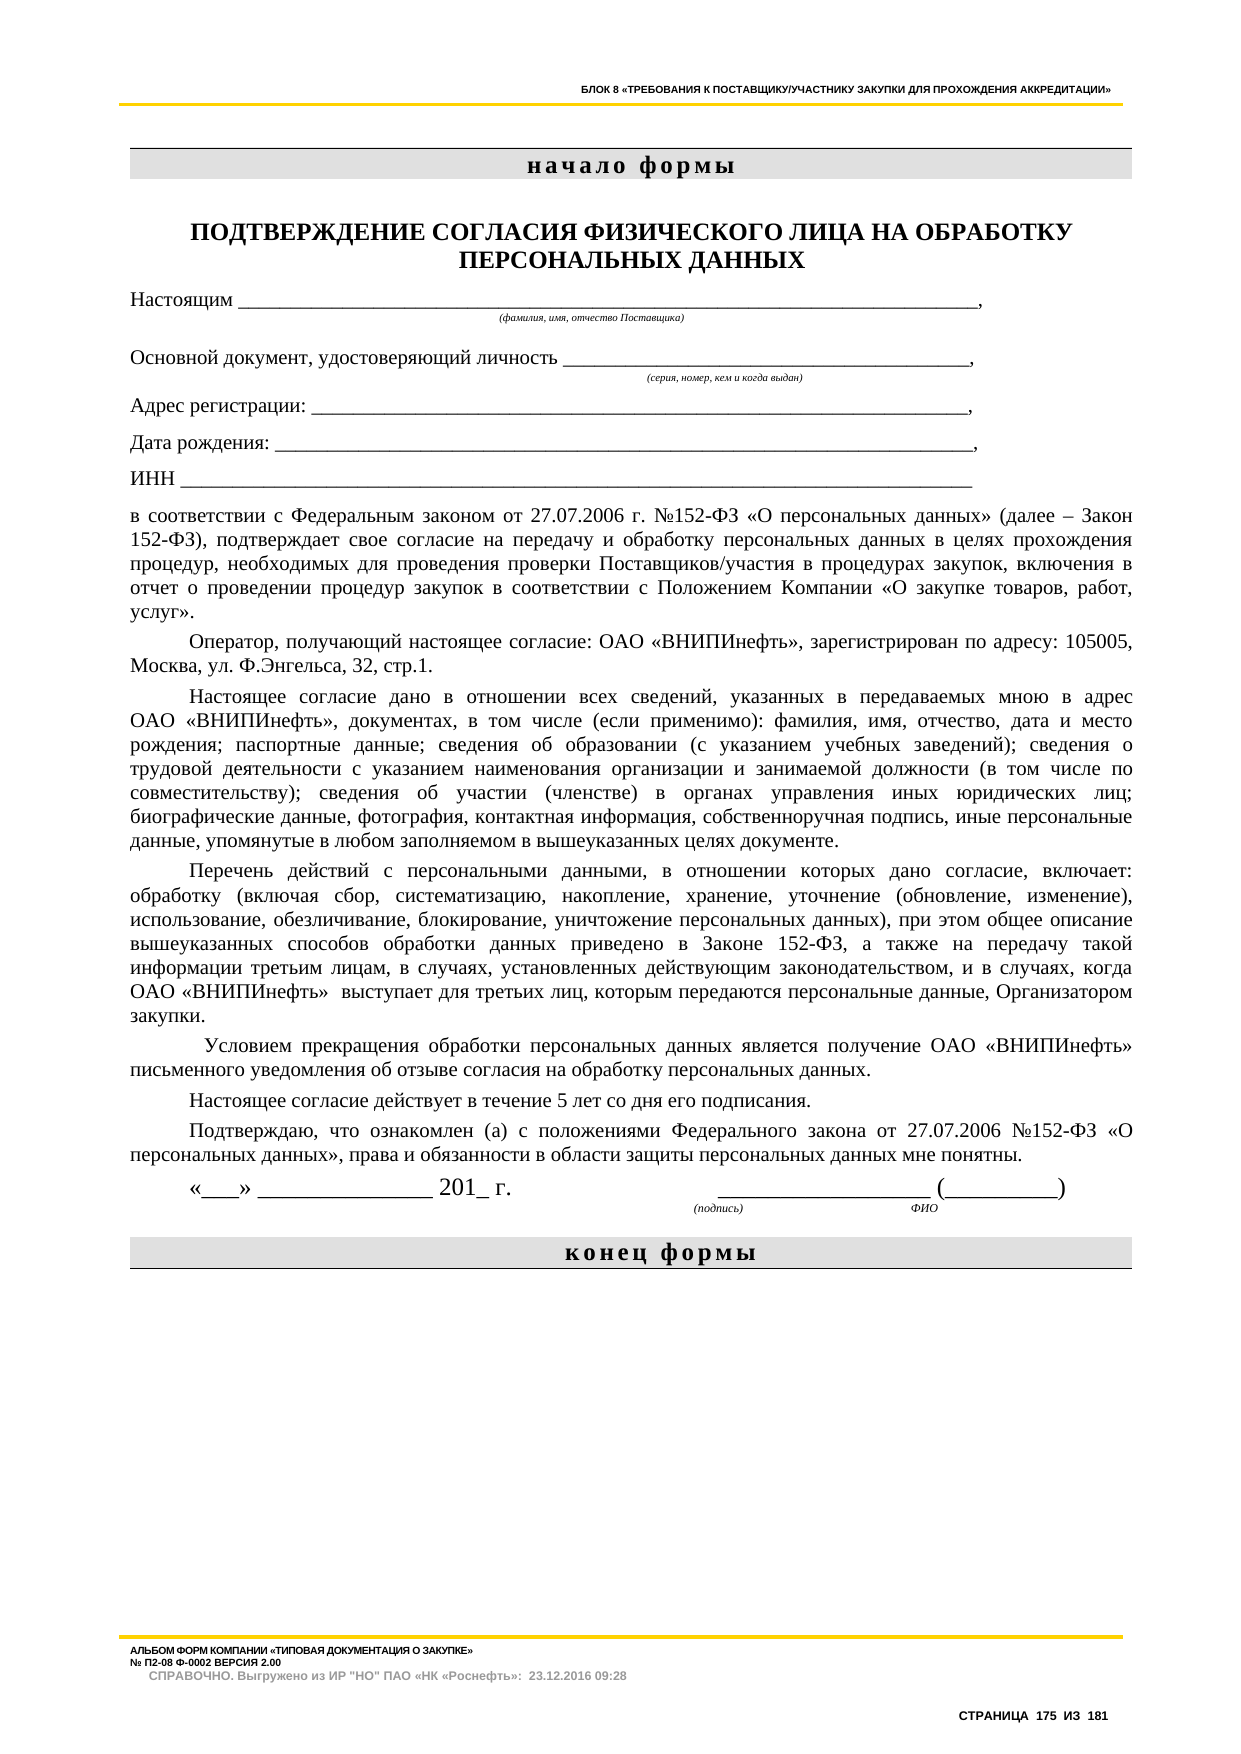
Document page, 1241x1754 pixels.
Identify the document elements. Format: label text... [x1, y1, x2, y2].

text Перечень действий с персональными данными, в отношении которых дано согласие, включает: обработку (включая сбор, систематизацию, накопление, хранение, уточнение (обновление, изменение), использование, обезличивание, блокирование, уничтожение персональных данных), при этом общее описание вышеуказанных способов обработки данных приведено в Законе 152-ФЗ, а также на передачу такой информации третьим лицам, в случаях, установленных действующим законодательством, и в случаях, когда ОАО «ВНИПИнефть» выступает для третьих лиц, которым передаются персональные данные, Организатором закупки. [130, 858, 1134, 1027]
text Основной документ, удостоверяющий личность _______________________________________, (серия, номер, кем и когда выдан) [130, 345, 1134, 393]
text Адрес регистрации: _______________________________________________________________, [130, 393, 1134, 417]
text Настоящее согласие дано в отношении всех сведений, указанных в передаваемых мною в адрес ОАО «ВНИПИнефть», документах, в том числе (если применимо): фамилия, имя, отчество, дата и место рождения; паспортные данные; сведения об образовании (с указанием учебных заведений); сведения о трудовой деятельности с указанием наименования организации и занимаемой должности (в том числе по совместительству); сведения об участии (членстве) в органах управления иных юридических лиц; биографические данные, фотография, контактная информация, собственноручная подпись, иные персональные данные, упомянутые в любом заполняемом в вышеуказанных целях документе. [130, 684, 1134, 852]
text ИНН ____________________________________________________________________________ [130, 466, 1134, 490]
text Оператор, получающий настоящее согласие: ОАО «ВНИПИнефть», зарегистрирован по адресу: 105005, Москва, ул. Ф.Энгельса, 32, стр.1. [130, 629, 1134, 677]
text начало формы [130, 149, 1132, 179]
text Подтверждаю, что ознакомлен (а) с положениями Федерального закона от 27.07.2006 №152-ФЗ «О персональных данных», права и обязанности в области защиты персональных данных мне понятны. [130, 1118, 1134, 1166]
text конец формы [130, 1237, 1132, 1268]
text Подтверждение согласия физического лица на обработку персональных данных [130, 217, 1134, 274]
text Настоящее согласие действует в течение 5 лет со дня его подписания. [130, 1087, 1134, 1112]
text (подпись) ФИО [130, 1201, 1134, 1225]
text «___» ______________ 201_ г. _________________ (_________) [130, 1172, 1134, 1201]
text Условием прекращения обработки персональных данных является получение ОАО «ВНИПИнефть» письменного уведомления об отзыве согласия на обработку персональных данных. [130, 1033, 1134, 1081]
text Дата рождения: ___________________________________________________________________, [130, 430, 1134, 454]
text Настоящим _______________________________________________________________________, [130, 287, 1134, 311]
text в соответствии с Федеральным законом от 27.07.2006 г. №152-ФЗ «О персональных данных» (далее – Закон 152-ФЗ), подтверждает свое согласие на передачу и обработку персональных данных в целях прохождения процедур, необходимых для проведения проверки Поставщиков/участия в процедурах закупок, включения в отчет о проведении процедур закупок в соответствии с Положением Компании «О закупке товаров, работ, услуг». [130, 503, 1134, 623]
text (фамилия, имя, отчество Поставщика) [130, 311, 1134, 332]
